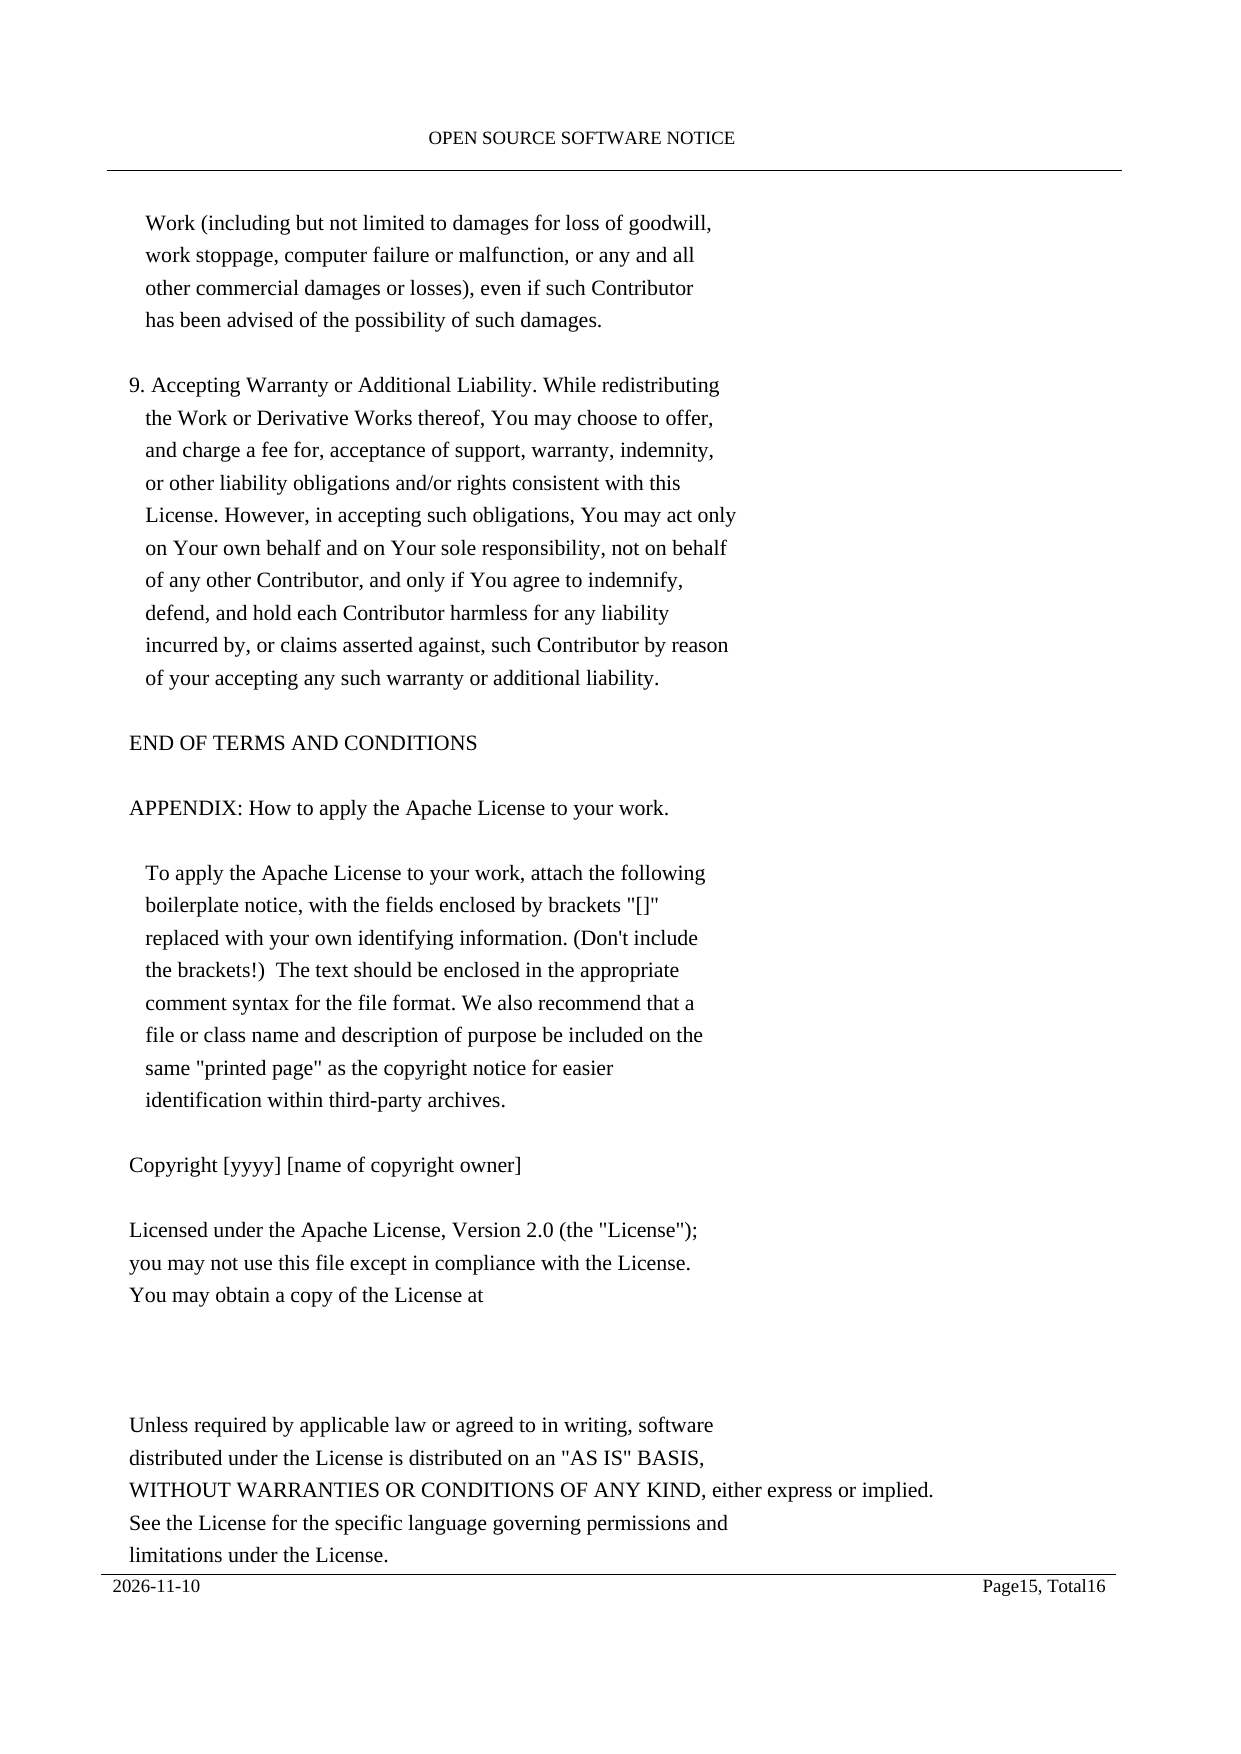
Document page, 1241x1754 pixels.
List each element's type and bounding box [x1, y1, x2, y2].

text [112, 206, 1128, 1571]
